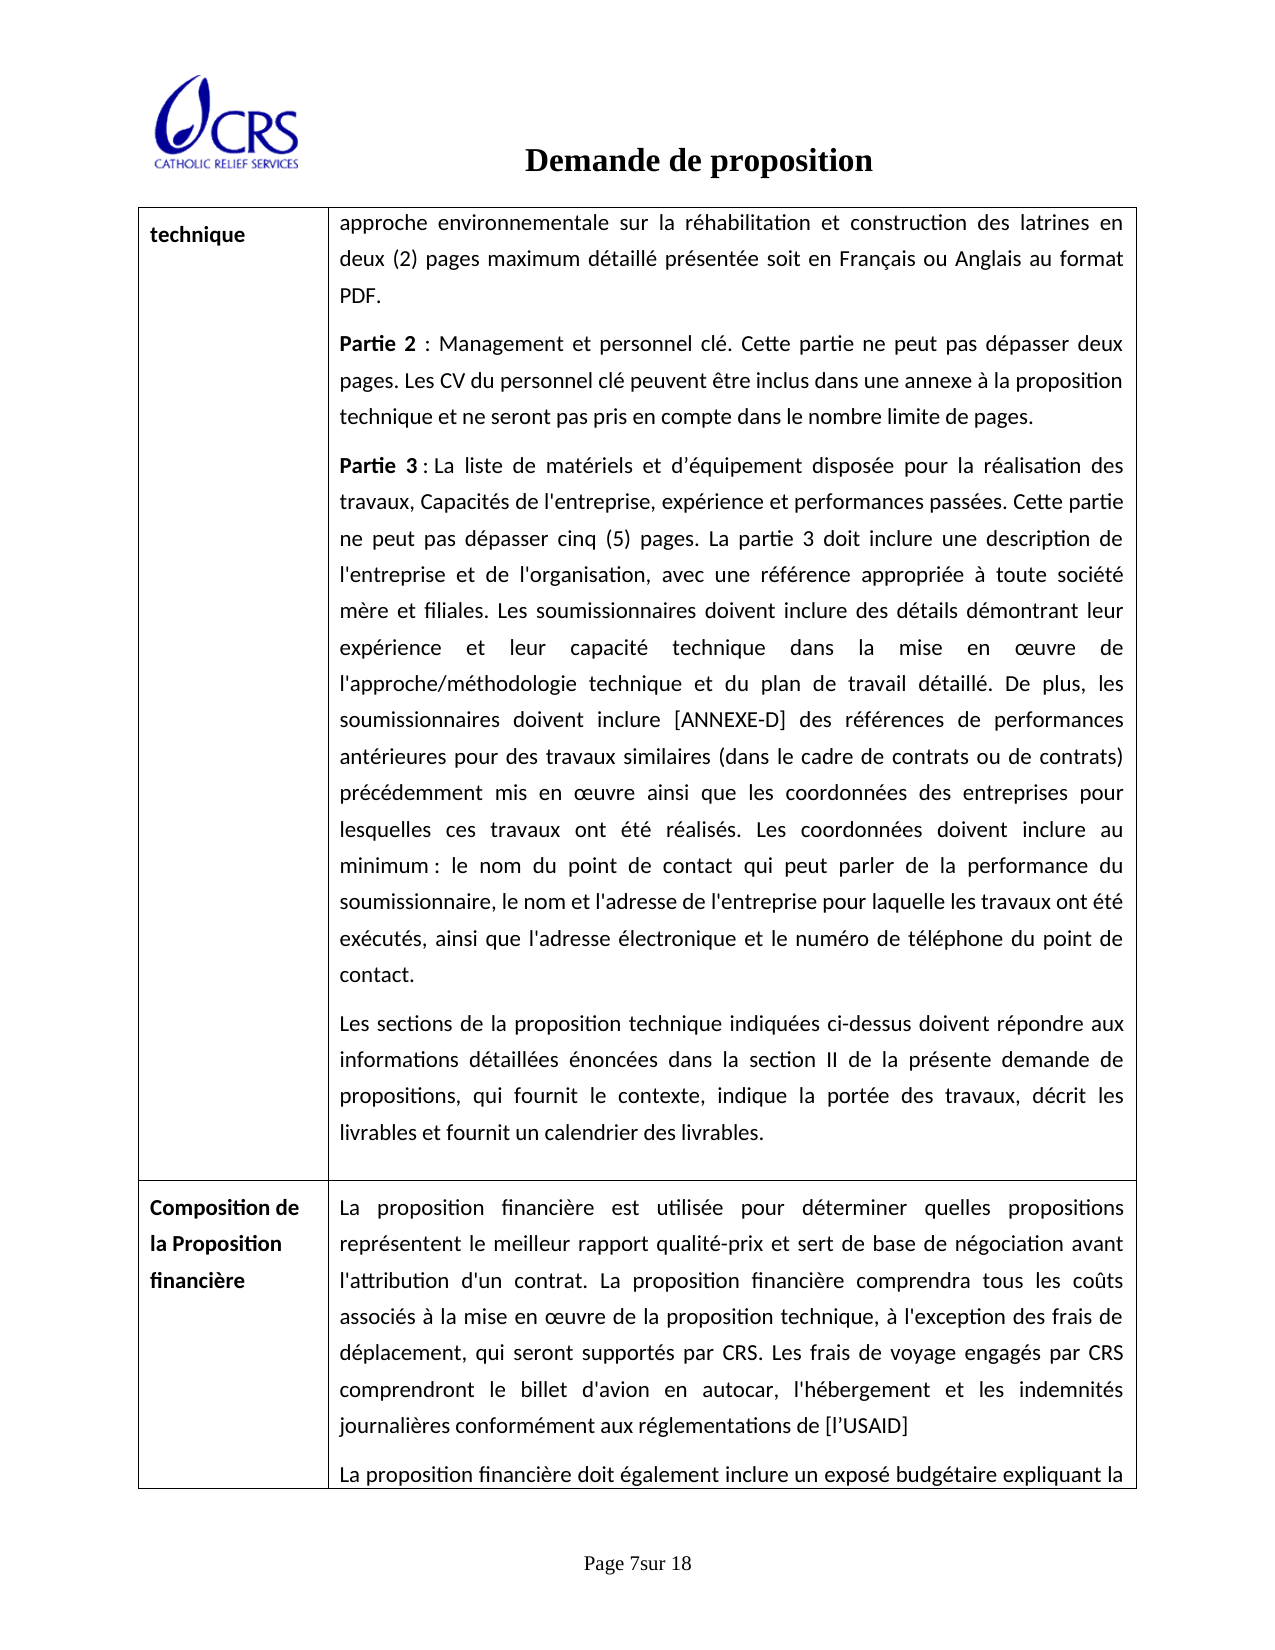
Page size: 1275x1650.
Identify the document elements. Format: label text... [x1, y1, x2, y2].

picture [150, 75, 320, 171]
table_cell Composition de la Proposition technique [139, 208, 328, 1179]
table_cell Composition de la Proposition financière [139, 1181, 328, 1488]
